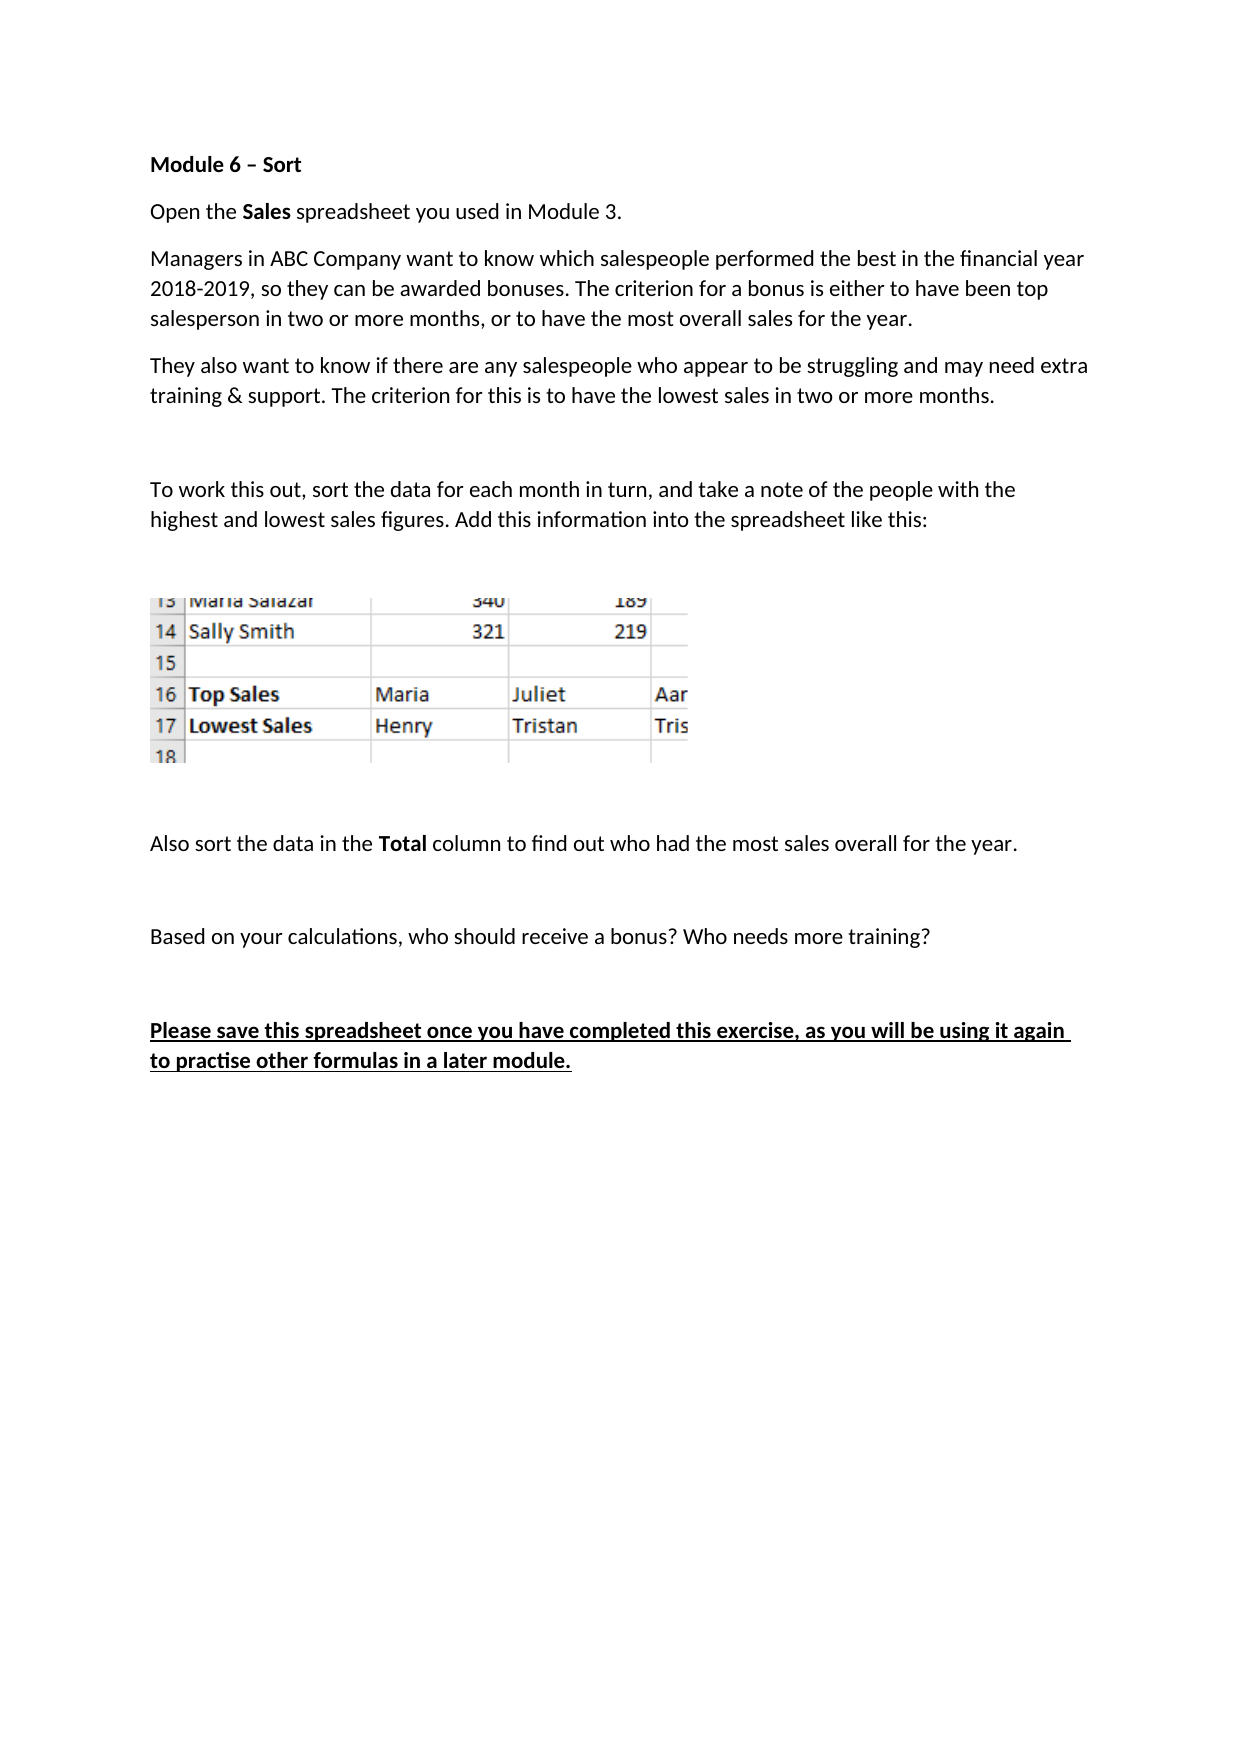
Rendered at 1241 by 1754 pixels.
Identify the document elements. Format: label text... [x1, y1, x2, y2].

text They also want to know if there are any salespeople who appear to be struggling and may need extra training & support. The criterion for this is to have the lowest sales in two or more months. [150, 351, 1090, 409]
text Also sort the data in the Total column to find out who had the most sales overall for the year. [150, 829, 1090, 857]
text Module 6 – Sort [150, 150, 1090, 178]
text Open the Sales spreadsheet you used in Module 3. [150, 197, 1090, 225]
text To work this out, sort the data for each month in turn, and take a note of the people with the highest and lowest sales figures. Add this information into the spreadsheet like this: [150, 475, 1090, 533]
text Based on your calculations, who should receive a bonus? Who needs more training? [150, 922, 1090, 951]
text Please save this spreadsheet once you have completed this exercise, as you will be using it again to practise other formulas in a later module. [150, 1016, 1090, 1074]
text Managers in ABC Company want to know which salespeople performed the best in the financial year 2018-2019, so they can be awarded bonuses. The criterion for a bonus is either to have been top salesperson in two or more months, or to have the most overall sales for the year. [150, 244, 1090, 332]
picture [150, 598, 688, 763]
